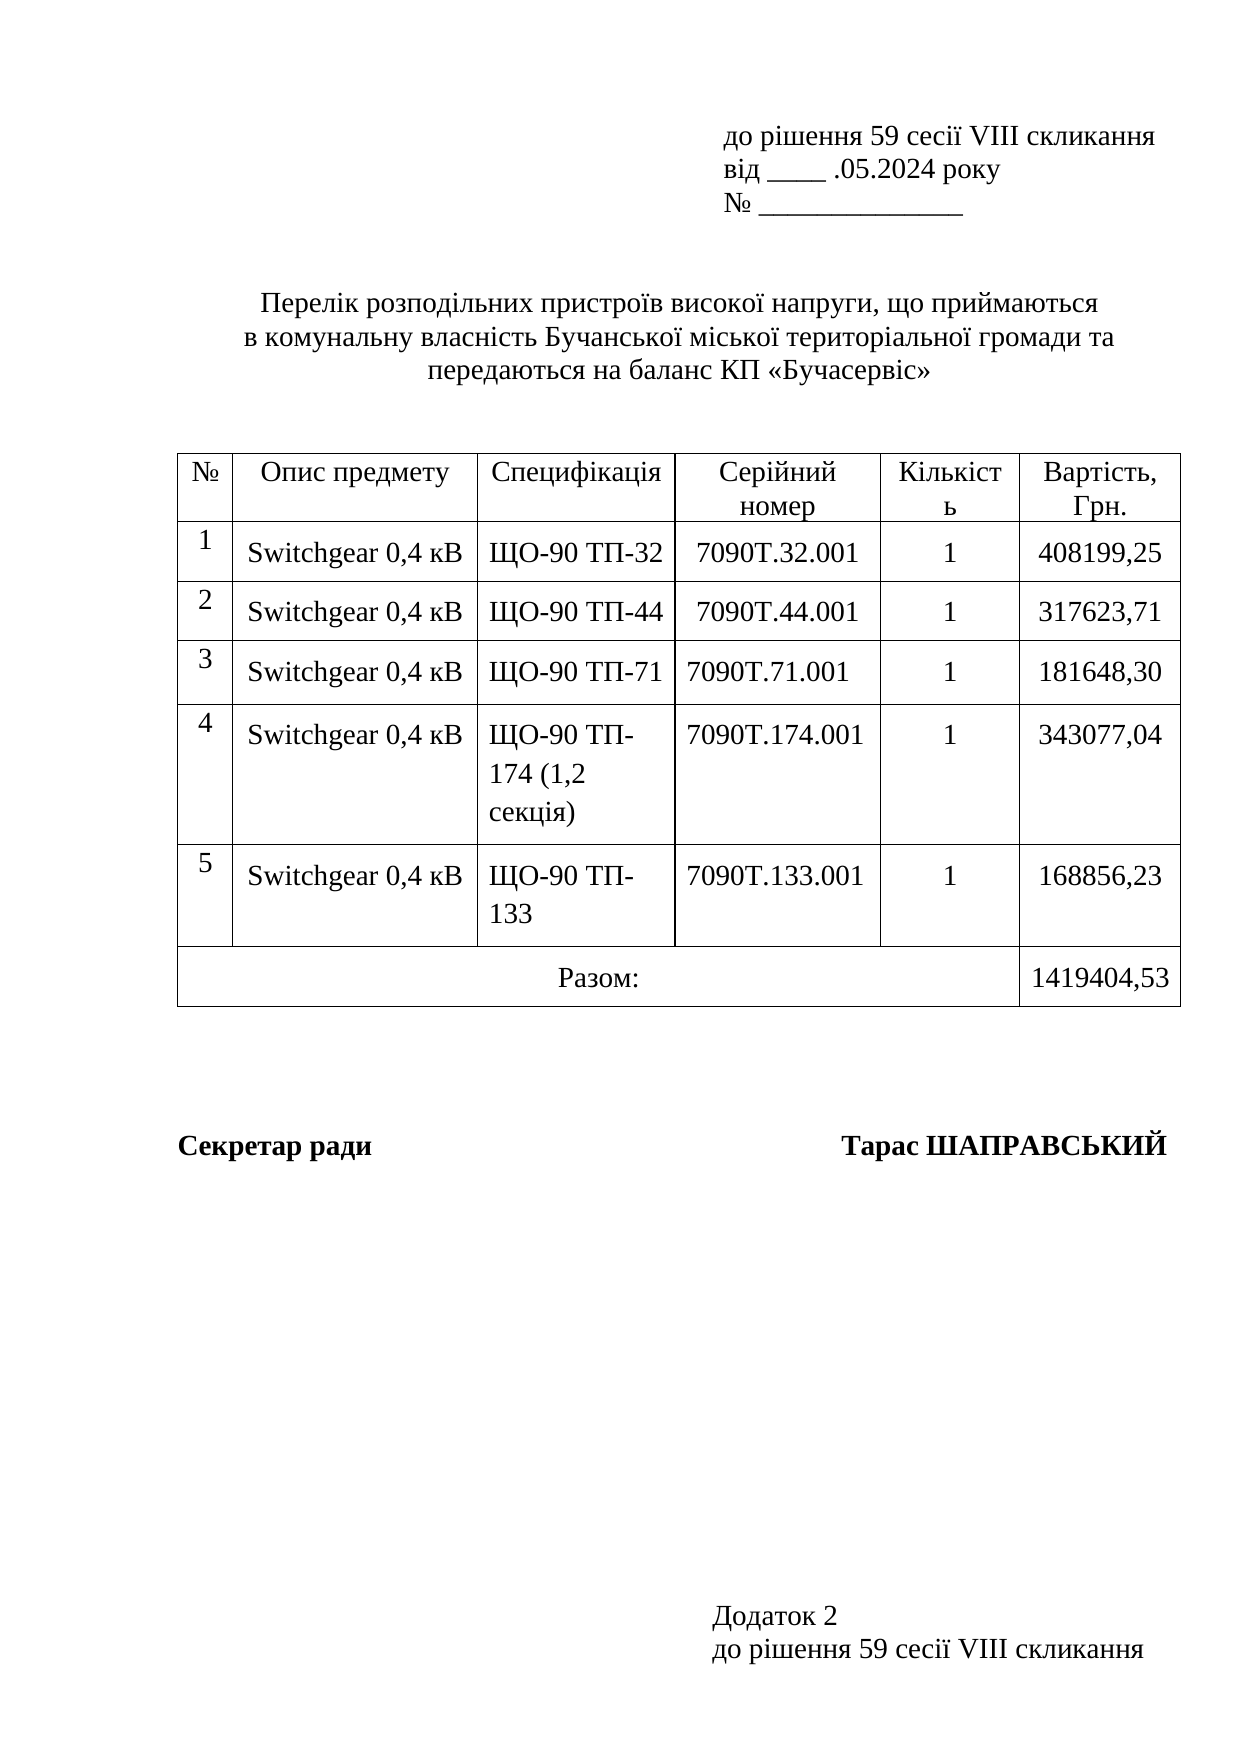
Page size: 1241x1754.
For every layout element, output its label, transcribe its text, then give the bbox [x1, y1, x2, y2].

table_cell 7090Т.71.001 [676, 641, 880, 704]
table_cell Switchgear 0,4 кВ [233, 845, 477, 946]
table_cell 7090Т.32.001 [676, 522, 880, 581]
table_cell Switchgear 0,4 кВ [233, 705, 477, 844]
table_cell 2 [178, 582, 232, 640]
table_cell Switchgear 0,4 кВ [233, 582, 477, 640]
table_cell 181648,30 [1020, 641, 1180, 704]
table_cell 1419404,53 [1020, 947, 1180, 1006]
text Перелік розподільних пристроїв високої напруги, що приймаються [177, 285, 1181, 319]
table_cell 408199,25 [1020, 522, 1180, 581]
table_header Серійний номер [676, 454, 880, 521]
table_cell 1 [178, 522, 232, 581]
table_cell ЩО-90 ТП-174 (1,2 секція) [478, 705, 674, 844]
table_cell 1 [881, 522, 1019, 581]
table_cell 1 [881, 845, 1019, 946]
table_cell 317623,71 [1020, 582, 1180, 640]
table_cell Switchgear 0,4 кВ [233, 641, 477, 704]
text до рішення 59 сесії VІІІ скликання [712, 1631, 1181, 1665]
table_cell Switchgear 0,4 кВ [233, 522, 477, 581]
table_cell 1 [881, 641, 1019, 704]
table_cell Разом: [178, 947, 1019, 1006]
table_header Специфікація [478, 454, 674, 521]
table_cell ЩО-90 ТП-133 [478, 845, 674, 946]
table_cell ЩО-90 ТП-32 [478, 522, 674, 581]
table_cell ЩО-90 ТП-71 [478, 641, 674, 704]
table_header № [178, 454, 232, 521]
table_cell 7090Т.133.001 [676, 845, 880, 946]
table_header Опис предмету [233, 454, 477, 521]
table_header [177, 118, 1181, 219]
table_header Кількість [881, 454, 1019, 521]
text в комунальну власність Бучанської міської територіальної громади та передаються на баланс КП «Бучасервіс» [177, 319, 1181, 386]
table_cell 1 [881, 705, 1019, 844]
table_cell 4 [178, 705, 232, 844]
table_cell 7090Т.174.001 [676, 705, 880, 844]
text Додаток 2 [712, 1598, 1181, 1631]
table_cell 3 [178, 641, 232, 704]
table_cell ЩО-90 ТП-44 [478, 582, 674, 640]
table_cell 168856,23 [1020, 845, 1180, 946]
table_header Вартість, Грн. [1020, 454, 1180, 521]
table_cell 343077,04 [1020, 705, 1180, 844]
table_cell 7090Т.44.001 [676, 582, 880, 640]
table_cell 5 [178, 845, 232, 946]
text Секретар ради Тарас ШАПРАВСЬКИЙ [177, 1128, 1181, 1162]
table_cell 1 [881, 582, 1019, 640]
